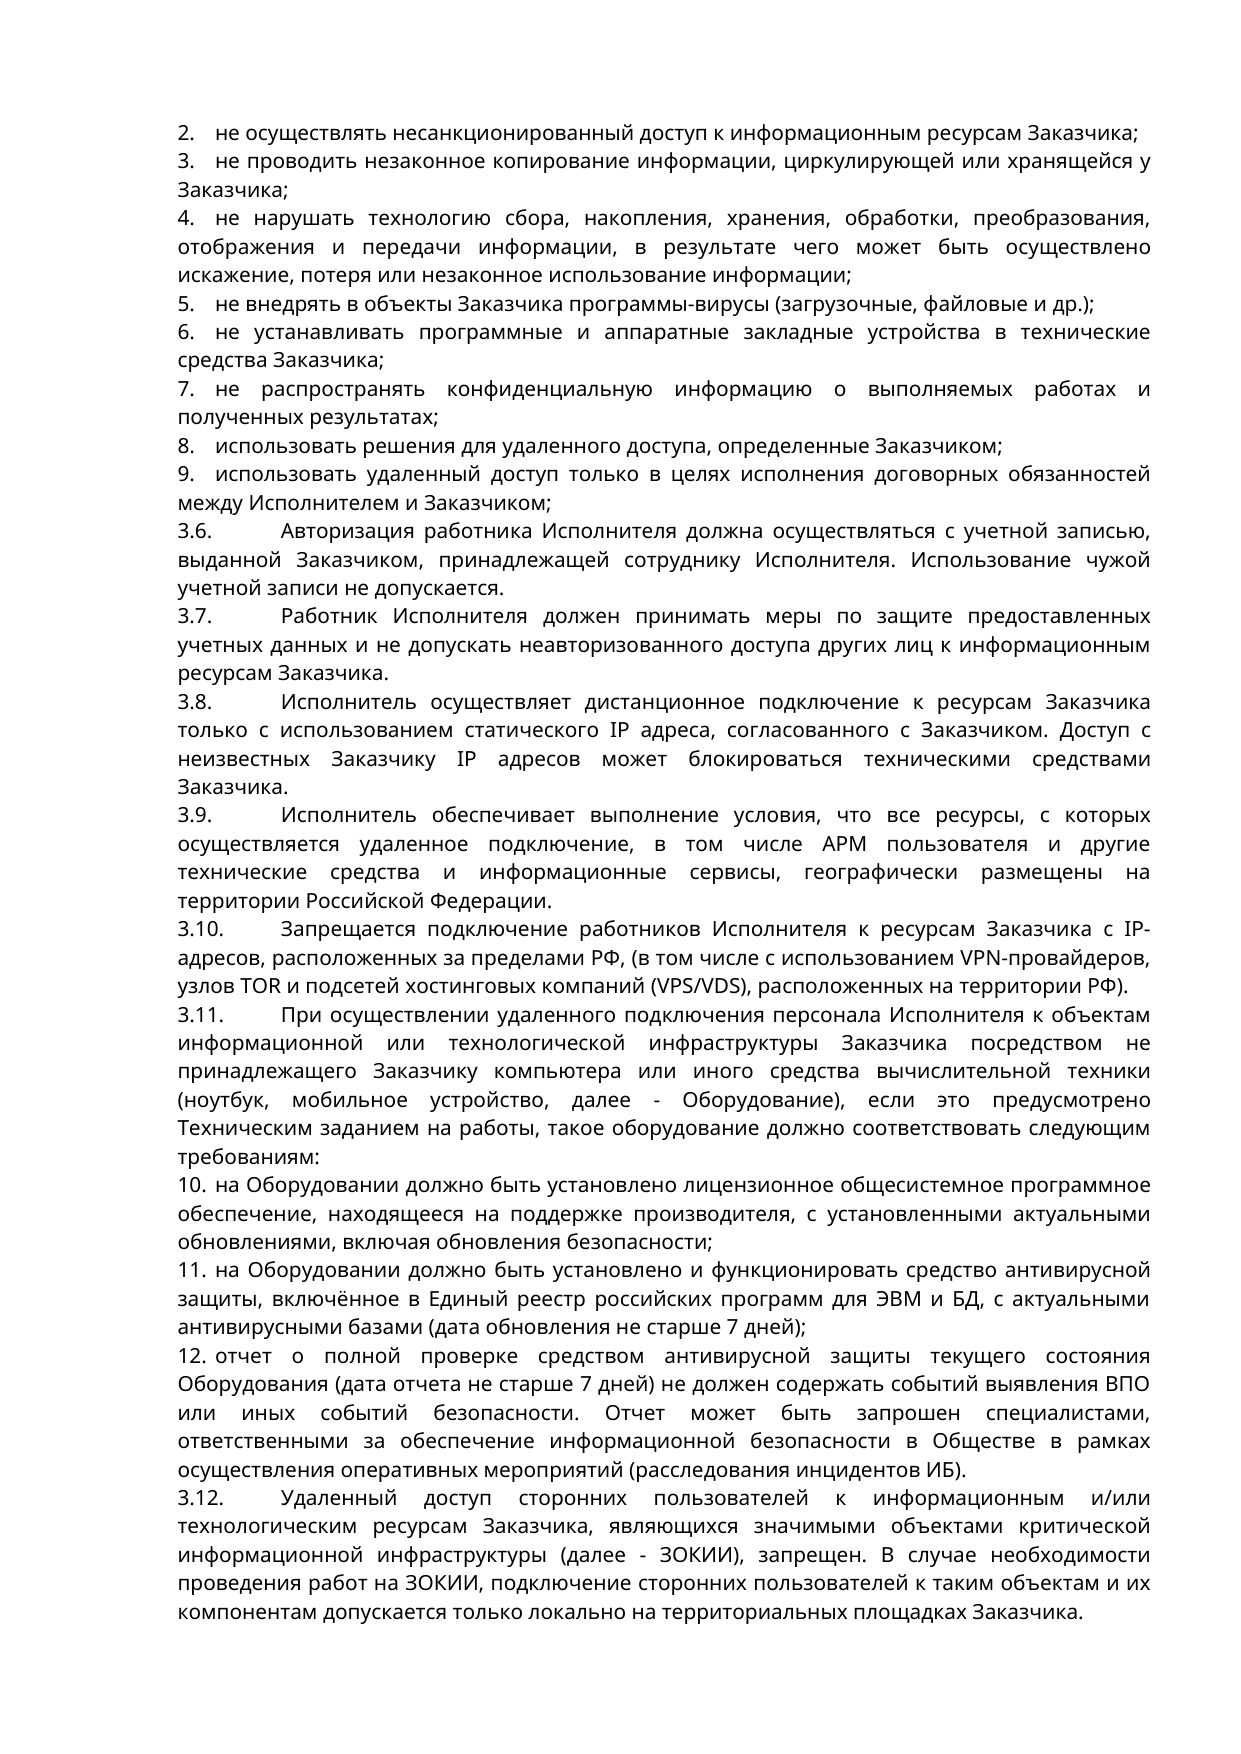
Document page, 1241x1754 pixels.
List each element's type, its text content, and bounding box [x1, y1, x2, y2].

list Работник Исполнителя должен принимать меры по защите предоставленных учетных данных и не допускать неавторизованного доступа других лиц к информационным ресурсам Заказчика. [177, 602, 1152, 687]
list не осуществлять несанкционированный доступ к информационным ресурсам Заказчика; [177, 118, 1152, 147]
list на Оборудовании должно быть установлено лицензионное общесистемное программное обеспечение, находящееся на поддержке производителя, с установленными актуальными обновлениями, включая обновления безопасности; [177, 1170, 1152, 1256]
list Запрещается подключение работников Исполнителя к ресурсам Заказчика с IP-адресов, расположенных за пределами РФ, (в том числе с использованием VPN-провайдеров, узлов TOR и подсетей хостинговых компаний (VPS/VDS), расположенных на территории РФ). [177, 914, 1152, 1000]
list использовать решения для удаленного доступа, определенные Заказчиком; [177, 431, 1152, 459]
list не устанавливать программные и аппаратные закладные устройства в технические средства Заказчика; [177, 317, 1152, 374]
list не внедрять в объекты Заказчика программы-вирусы (загрузочные, файловые и др.); [177, 289, 1152, 317]
list не проводить незаконное копирование информации, циркулирующей или хранящейся у Заказчика; [177, 147, 1152, 203]
list Исполнитель обеспечивает выполнение условия, что все ресурсы, с которых осуществляется удаленное подключение, в том числе АРМ пользователя и другие технические средства и информационные сервисы, географически размещены на территории Российской Федерации. [177, 801, 1152, 914]
list использовать удаленный доступ только в целях исполнения договорных обязанностей между Исполнителем и Заказчиком; [177, 459, 1152, 516]
list на Оборудовании должно быть установлено и функционировать средство антивирусной защиты, включённое в Единый реестр российских программ для ЭВМ и БД, с актуальными антивирусными базами (дата обновления не старше 7 дней); [177, 1256, 1152, 1341]
list не нарушать технологию сбора, накопления, хранения, обработки, преобразования, отображения и передачи информации, в результате чего может быть осуществлено искажение, потеря или незаконное использование информации; [177, 203, 1152, 289]
list не распространять конфиденциальную информацию о выполняемых работах и полученных результатах; [177, 374, 1152, 431]
list Исполнитель осуществляет дистанционное подключение к ресурсам Заказчика только с использованием статического IP адреса, согласованного с Заказчиком. Доступ с неизвестных Заказчику IP адресов может блокироваться техническими средствами Заказчика. [177, 687, 1152, 801]
list Авторизация работника Исполнителя должна осуществляться с учетной записью, выданной Заказчиком, принадлежащей сотруднику Исполнителя. Использование чужой учетной записи не допускается. [177, 516, 1152, 602]
list При осуществлении удаленного подключения персонала Исполнителя к объектам информационной или технологической инфраструктуры Заказчика посредством не принадлежащего Заказчику компьютера или иного средства вычислительной техники (ноутбук, мобильное устройство, далее - Оборудование), если это предусмотрено Техническим заданием на работы, такое оборудование должно соответствовать следующим требованиям: [177, 1000, 1152, 1170]
list отчет о полной проверке средством антивирусной защиты текущего состояния Оборудования (дата отчета не старше 7 дней) не должен содержать событий выявления ВПО или иных событий безопасности. Отчет может быть запрошен специалистами, ответственными за обеспечение информационной безопасности в Обществе в рамках осуществления оперативных мероприятий (расследования инцидентов ИБ). [177, 1341, 1152, 1483]
list Удаленный доступ сторонних пользователей к информационным и/или технологическим ресурсам Заказчика, являющихся значимыми объектами критической информационной инфраструктуры (далее - ЗОКИИ), запрещен. В случае необходимости проведения работ на ЗОКИИ, подключение сторонних пользователей к таким объектам и их компонентам допускается только локально на территориальных площадках Заказчика. [177, 1483, 1152, 1625]
